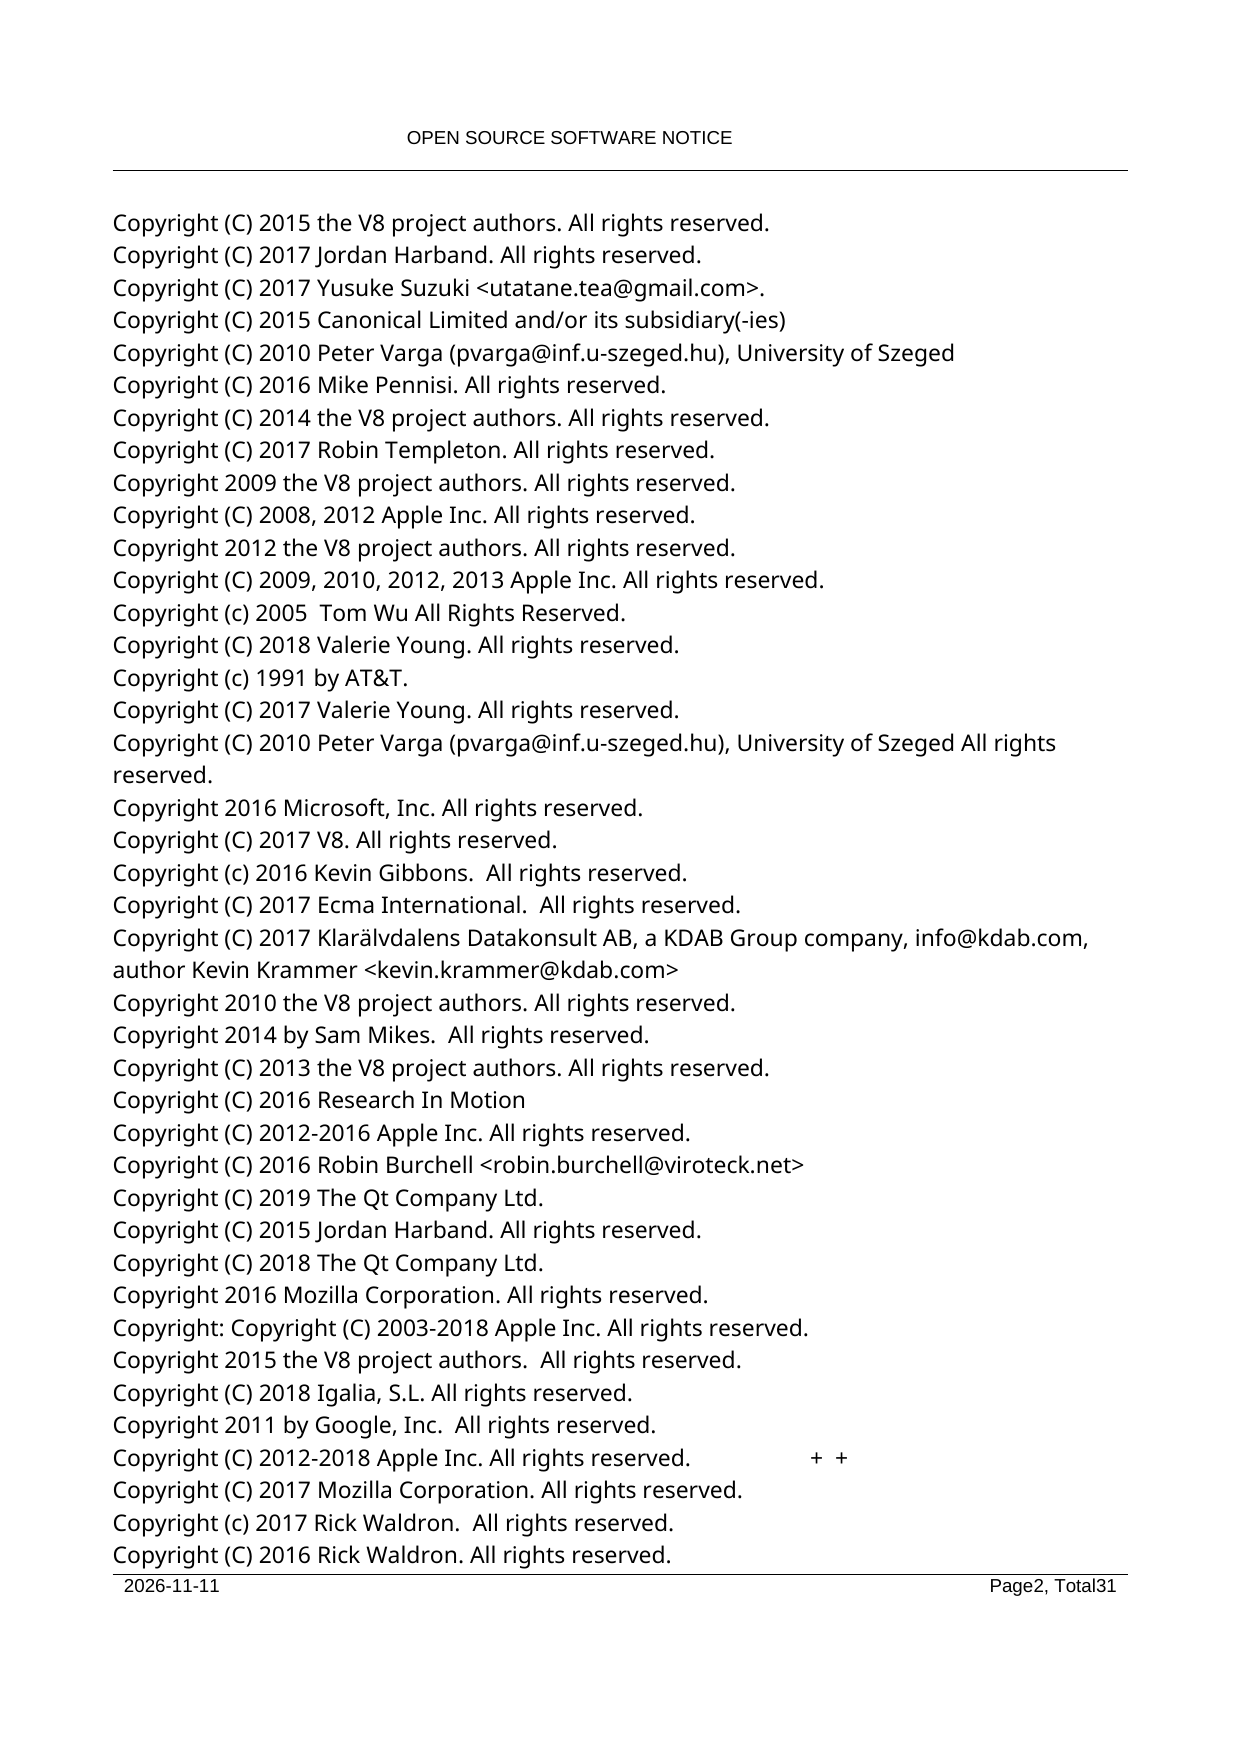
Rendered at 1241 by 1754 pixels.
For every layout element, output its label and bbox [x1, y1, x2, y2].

text [112, 206, 1128, 1571]
